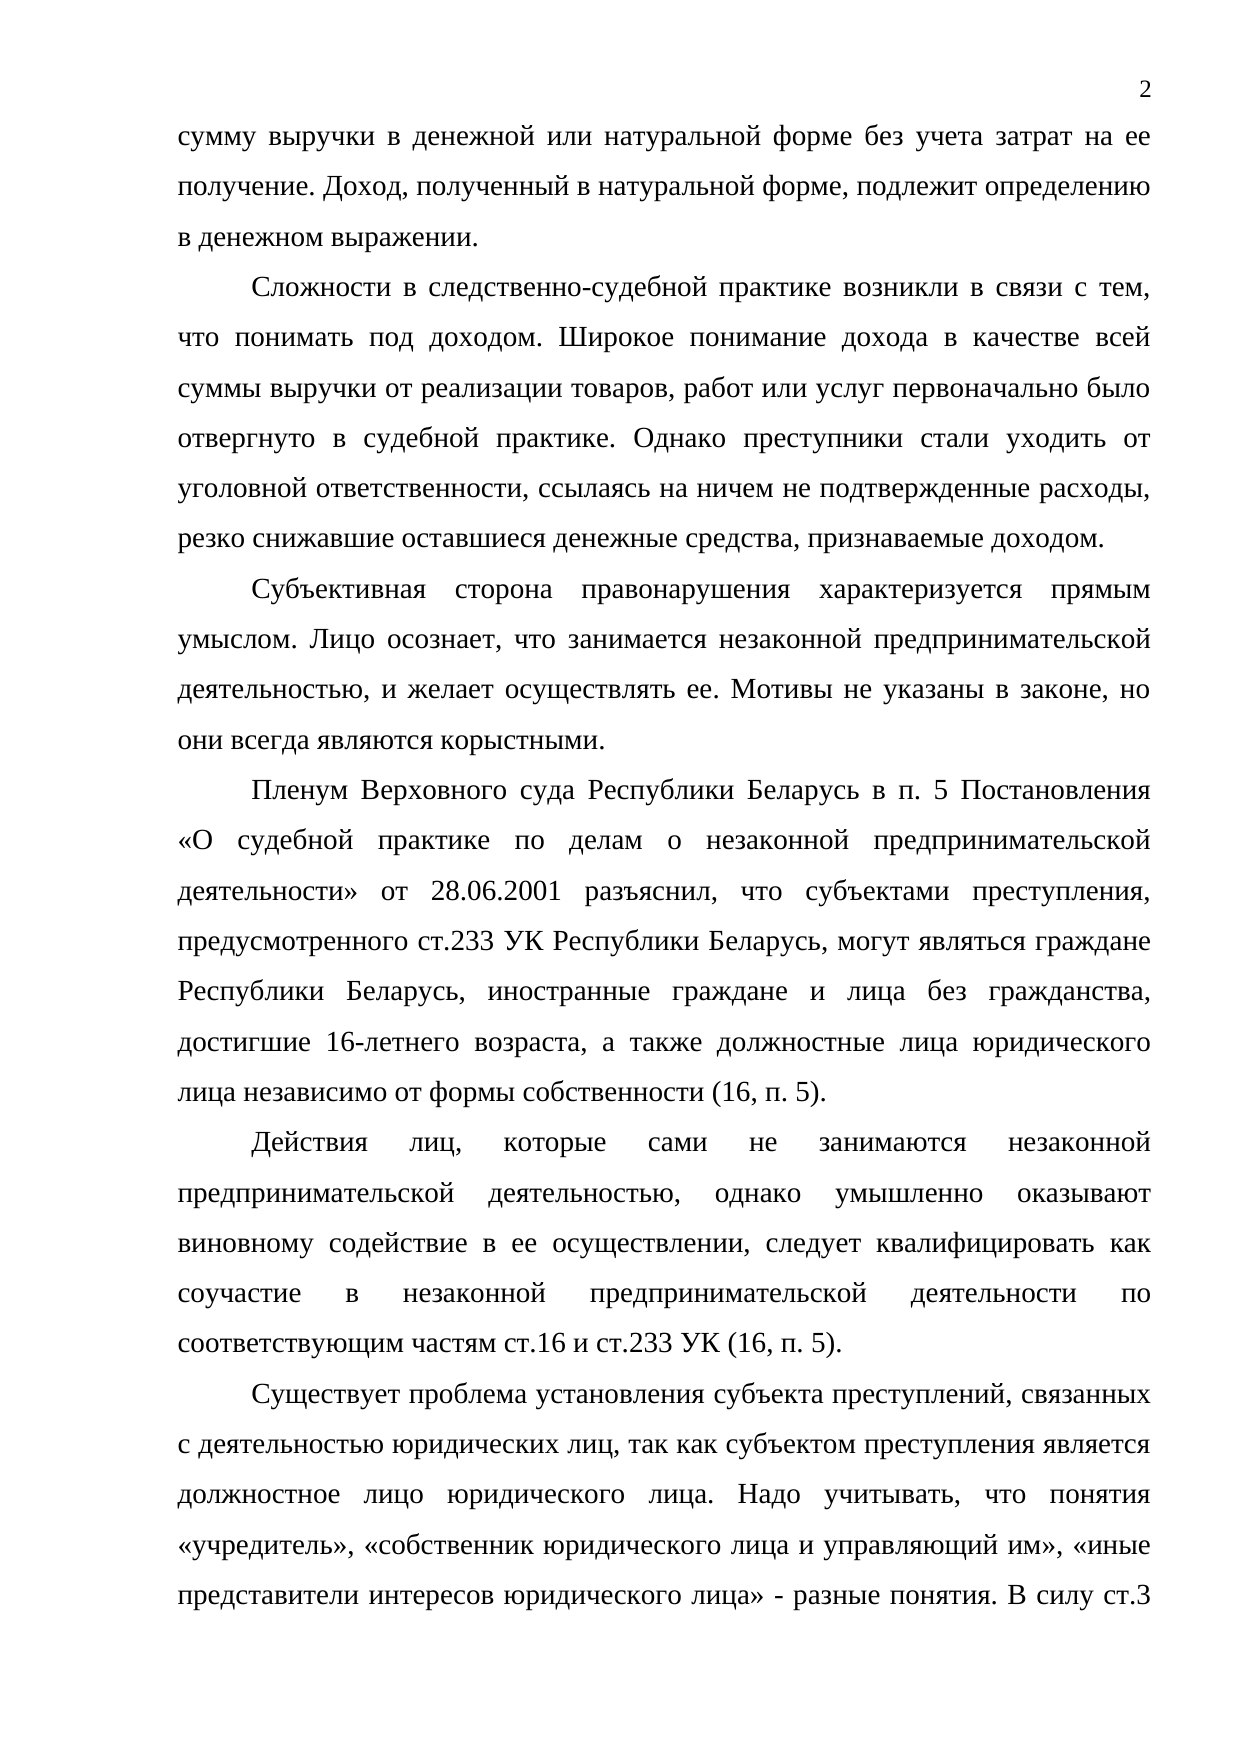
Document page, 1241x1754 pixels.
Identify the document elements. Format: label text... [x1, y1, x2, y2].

text Пленум Верховного суда Республики Беларусь в п. 5 Постановления «О судебной практике по делам о незаконной предпринимательской деятельности» от 28.06.2001 разъяснил, что субъектами преступления, предусмотренного ст.233 УК Республики Беларусь, могут являться граждане Республики Беларусь, иностранные граждане и лица без гражданства, достигшие 16-летнего возраста, а также должностные лица юридического лица независимо от формы собственности (16, п. 5). [177, 772, 1152, 1108]
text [177, 118, 1152, 252]
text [177, 1376, 1152, 1611]
text Сложности в следственно-судебной практике возникли в связи с тем, что понимать под доходом. Широкое понимание дохода в качестве всей суммы выручки от реализации товаров, работ или услуг первоначально было отвергнуто в судебной практике. Однако преступники стали уходить от уголовной ответственности, ссылаясь на ничем не подтвержденные расходы, резко снижавшие оставшиеся денежные средства, признаваемые доходом. [177, 269, 1152, 554]
text Действия лиц, которые сами не занимаются незаконной предпринимательской деятельностью, однако умышленно оказывают виновному содействие в ее осуществлении, следует квалифицировать как соучастие в незаконной предпринимательской деятельности по соответствующим частям ст.16 и ст.233 УК (16, п. 5). [177, 1124, 1152, 1359]
text Субъективная сторона правонарушения характеризуется прямым умыслом. Лицо осознает, что занимается незаконной предпринимательской деятельностью, и желает осуществлять ее. Мотивы не указаны в законе, но они всегда являются корыстными. [177, 571, 1152, 755]
